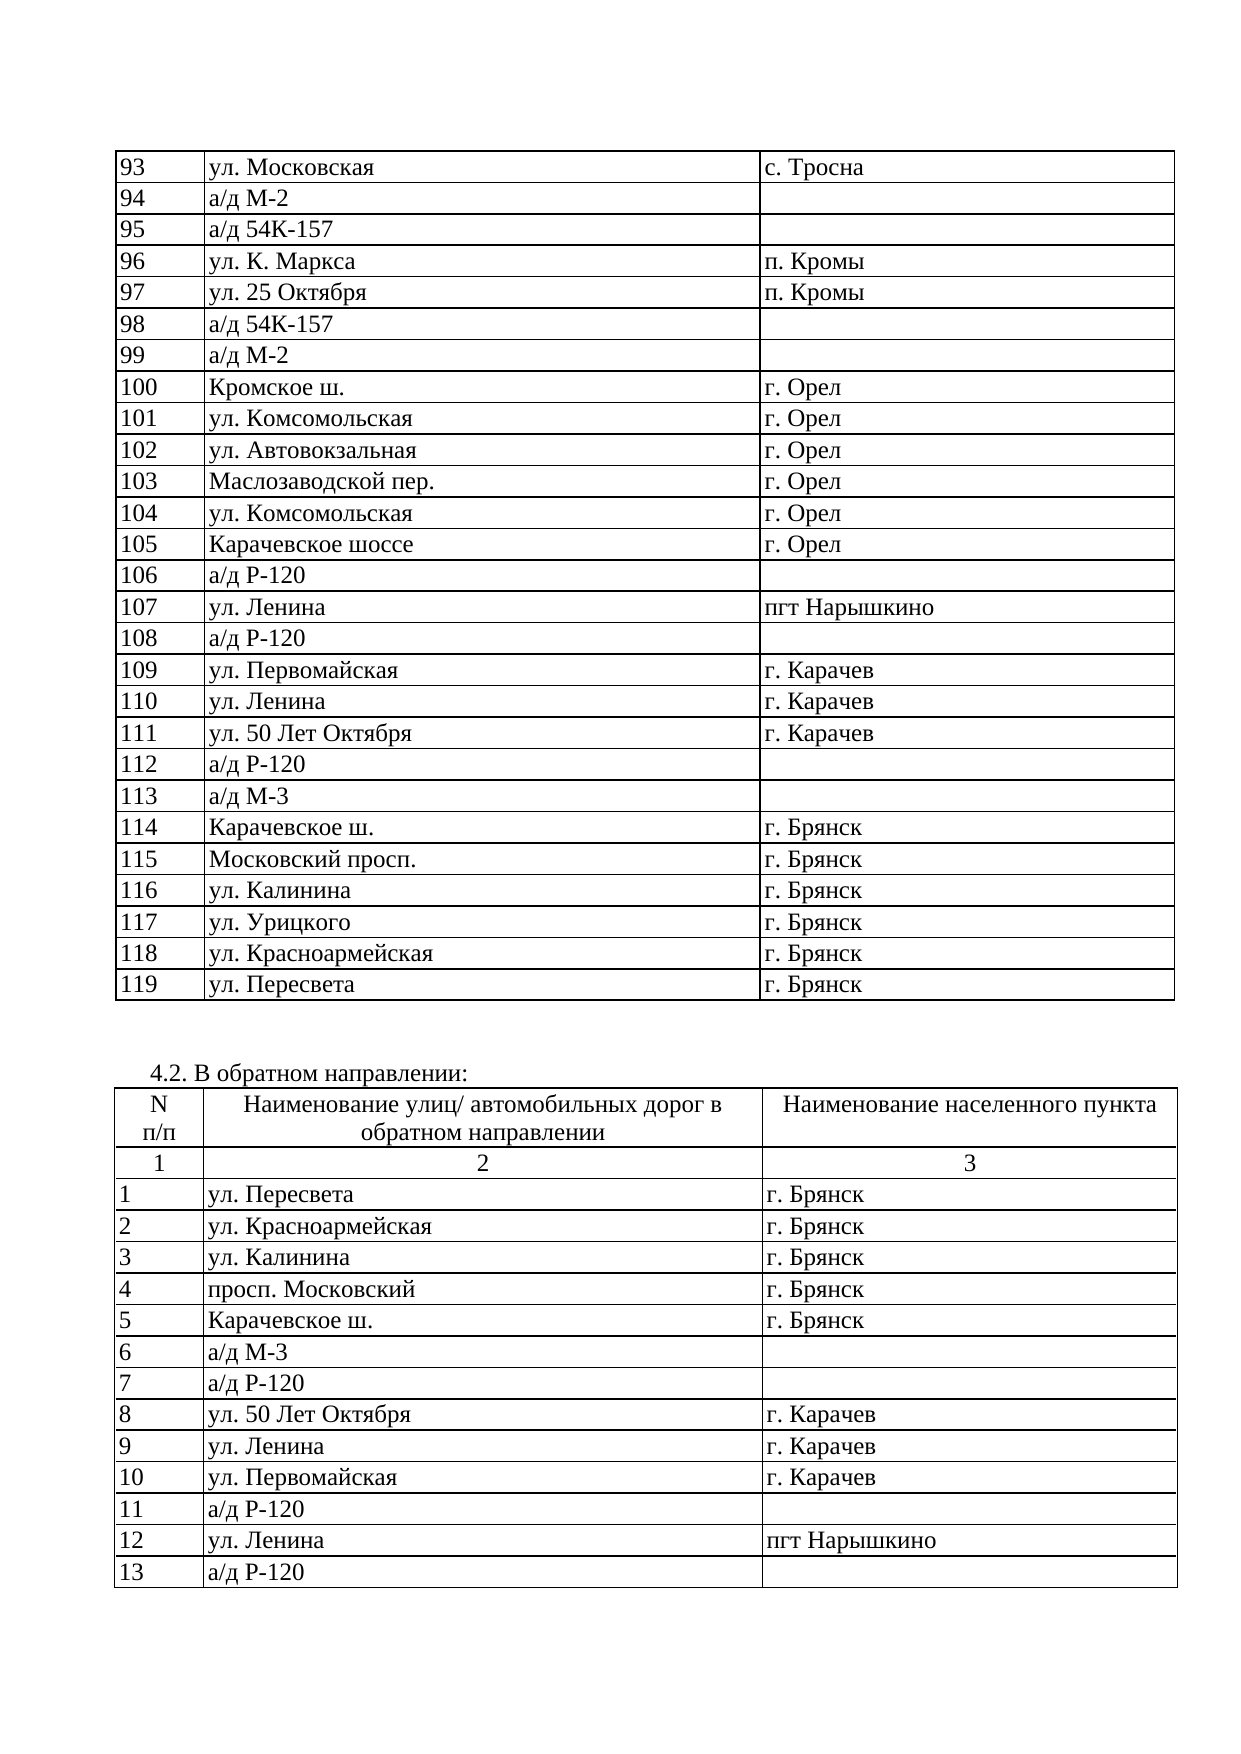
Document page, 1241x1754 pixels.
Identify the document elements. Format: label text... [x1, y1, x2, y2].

table_cell г. Орел [761, 529, 1174, 559]
table_cell г. Орел [761, 498, 1174, 527]
table_cell ул. Комсомольская [205, 498, 759, 527]
table_cell г. Брянск [761, 970, 1174, 999]
table_header Наименование улиц/ автомобильных дорог в обратном направлении [204, 1089, 762, 1146]
table_cell 97 [117, 277, 204, 307]
table_cell 111 [117, 718, 204, 748]
table_cell а/д Р-120 [205, 749, 759, 779]
table_cell г. Брянск [761, 875, 1174, 905]
table_cell [761, 309, 1174, 339]
table_cell 4 [115, 1273, 203, 1303]
table_cell ул. Первомайская [204, 1462, 762, 1492]
table_cell а/д М-2 [205, 183, 759, 213]
table_cell [763, 1366, 1177, 1398]
table_cell [761, 781, 1174, 811]
table_cell 105 [117, 529, 204, 559]
table_cell ул. Ленина [204, 1525, 762, 1555]
table_cell ул. 50 Лет Октября [204, 1400, 762, 1429]
table_cell с. Тросна [761, 152, 1174, 181]
table_cell ул. Урицкого [205, 907, 759, 936]
table_cell Карачевское ш. [204, 1305, 762, 1335]
table_cell г. Орел [761, 403, 1174, 433]
table_cell 107 [117, 592, 204, 622]
table_cell ул. Московская [205, 152, 759, 181]
table_cell [761, 183, 1174, 213]
table_cell 95 [117, 215, 204, 244]
table_cell г. Карачев [763, 1429, 1177, 1461]
table_cell 99 [117, 340, 204, 370]
table_cell 108 [117, 623, 204, 653]
table_cell п. Кромы [761, 246, 1174, 276]
table_cell просп. Московский [204, 1274, 762, 1303]
table_cell 12 [115, 1525, 203, 1555]
table_cell ул. Пересвета [205, 970, 759, 999]
table_cell 103 [117, 466, 204, 496]
table_cell [761, 340, 1174, 370]
table_cell а/д Р-120 [204, 1494, 762, 1524]
table_cell а/д М-2 [205, 340, 759, 370]
table_cell 119 [117, 970, 204, 999]
table_cell 115 [117, 844, 204, 873]
table_cell 106 [117, 561, 204, 590]
table_cell г. Брянск [763, 1178, 1177, 1209]
table_cell [763, 1335, 1177, 1366]
table_cell г. Брянск [763, 1272, 1177, 1303]
table_cell ул. Пересвета [204, 1179, 762, 1209]
table_cell [761, 749, 1174, 779]
table_cell 118 [117, 938, 204, 968]
table_cell ул. Калинина [204, 1242, 762, 1272]
table_cell [761, 561, 1174, 590]
table_cell 1 [115, 1147, 203, 1178]
table_cell 117 [117, 907, 204, 936]
table_cell Карачевское ш. [205, 812, 759, 842]
table_cell 5 [115, 1305, 203, 1335]
table_cell г. Брянск [763, 1304, 1177, 1335]
table_cell г. Карачев [761, 686, 1174, 716]
table_cell 9 [115, 1430, 203, 1461]
table_cell г. Орел [761, 466, 1174, 496]
table_cell г. Карачев [761, 718, 1174, 748]
table_cell а/д Р-120 [204, 1368, 762, 1398]
table_cell 2 [204, 1148, 762, 1178]
table_header Наименование населенного пункта [763, 1089, 1177, 1146]
table_cell 102 [117, 435, 204, 464]
table_cell 8 [115, 1399, 203, 1429]
table_cell г. Карачев [763, 1398, 1177, 1429]
table_cell [763, 1555, 1177, 1587]
table_cell а/д 54К-157 [205, 309, 759, 339]
table_cell 110 [117, 686, 204, 716]
table_cell 3 [115, 1242, 203, 1272]
table_cell г. Орел [761, 435, 1174, 464]
table_cell пгт Нарышкино [761, 592, 1174, 622]
table_cell [761, 215, 1174, 244]
table_cell г. Карачев [763, 1461, 1177, 1492]
table_header N п/п [115, 1089, 203, 1146]
table_cell Маслозаводской пер. [205, 466, 759, 496]
table_cell а/д Р-120 [205, 623, 759, 653]
table_cell 100 [117, 372, 204, 402]
table_cell ул. Калинина [205, 875, 759, 905]
table_cell а/д Р-120 [204, 1557, 762, 1587]
table_cell а/д М-3 [205, 781, 759, 811]
table_cell 11 [115, 1493, 203, 1524]
table_cell 3 [763, 1146, 1177, 1178]
table_cell 2 [115, 1210, 203, 1241]
table_cell а/д 54К-157 [205, 215, 759, 244]
table_cell ул. Красноармейская [205, 938, 759, 968]
table_cell [763, 1492, 1177, 1524]
table_cell ул. 50 Лет Октября [205, 718, 759, 748]
table_cell ул. Красноармейская [204, 1211, 762, 1241]
table_cell 13 [115, 1556, 203, 1587]
table_cell 96 [117, 246, 204, 276]
table_cell 101 [117, 403, 204, 433]
table_cell ул. Ленина [205, 686, 759, 716]
table_cell г. Брянск [761, 907, 1174, 936]
table_cell а/д Р-120 [205, 561, 759, 590]
table_cell ул. Ленина [205, 592, 759, 622]
table_cell 114 [117, 812, 204, 842]
table_cell 116 [117, 875, 204, 905]
table_cell 93 [117, 152, 204, 181]
table_cell 112 [117, 749, 204, 779]
table_cell ул. К. Маркса [205, 246, 759, 276]
table_cell 94 [117, 183, 204, 213]
table_cell 6 [115, 1336, 203, 1366]
table_cell 1 [115, 1179, 203, 1209]
table_cell Карачевское шоссе [205, 529, 759, 559]
table_cell пгт Нарышкино [763, 1524, 1177, 1555]
table_cell ул. Автовокзальная [205, 435, 759, 464]
table_cell а/д М-3 [204, 1337, 762, 1366]
text 4.2. В обратном направлении: [150, 1058, 1090, 1087]
table_cell Кромское ш. [205, 372, 759, 402]
table_cell г. Брянск [763, 1209, 1177, 1241]
table_cell ул. 25 Октября [205, 277, 759, 307]
table_cell г. Брянск [761, 938, 1174, 968]
table_cell Московский просп. [205, 844, 759, 873]
table_cell г. Брянск [763, 1241, 1177, 1272]
table_cell г. Орел [761, 372, 1174, 402]
table_cell [761, 623, 1174, 653]
table_cell 109 [117, 655, 204, 685]
table_cell п. Кромы [761, 277, 1174, 307]
table_cell 104 [117, 498, 204, 527]
table_cell г. Карачев [761, 655, 1174, 685]
table_cell 7 [115, 1368, 203, 1398]
table_cell г. Брянск [761, 812, 1174, 842]
table_cell 98 [117, 309, 204, 339]
table_cell ул. Первомайская [205, 655, 759, 685]
table_cell 10 [115, 1462, 203, 1492]
table_cell ул. Комсомольская [205, 403, 759, 433]
table_cell 113 [117, 781, 204, 811]
table_cell г. Брянск [761, 844, 1174, 873]
table_cell ул. Ленина [204, 1431, 762, 1461]
